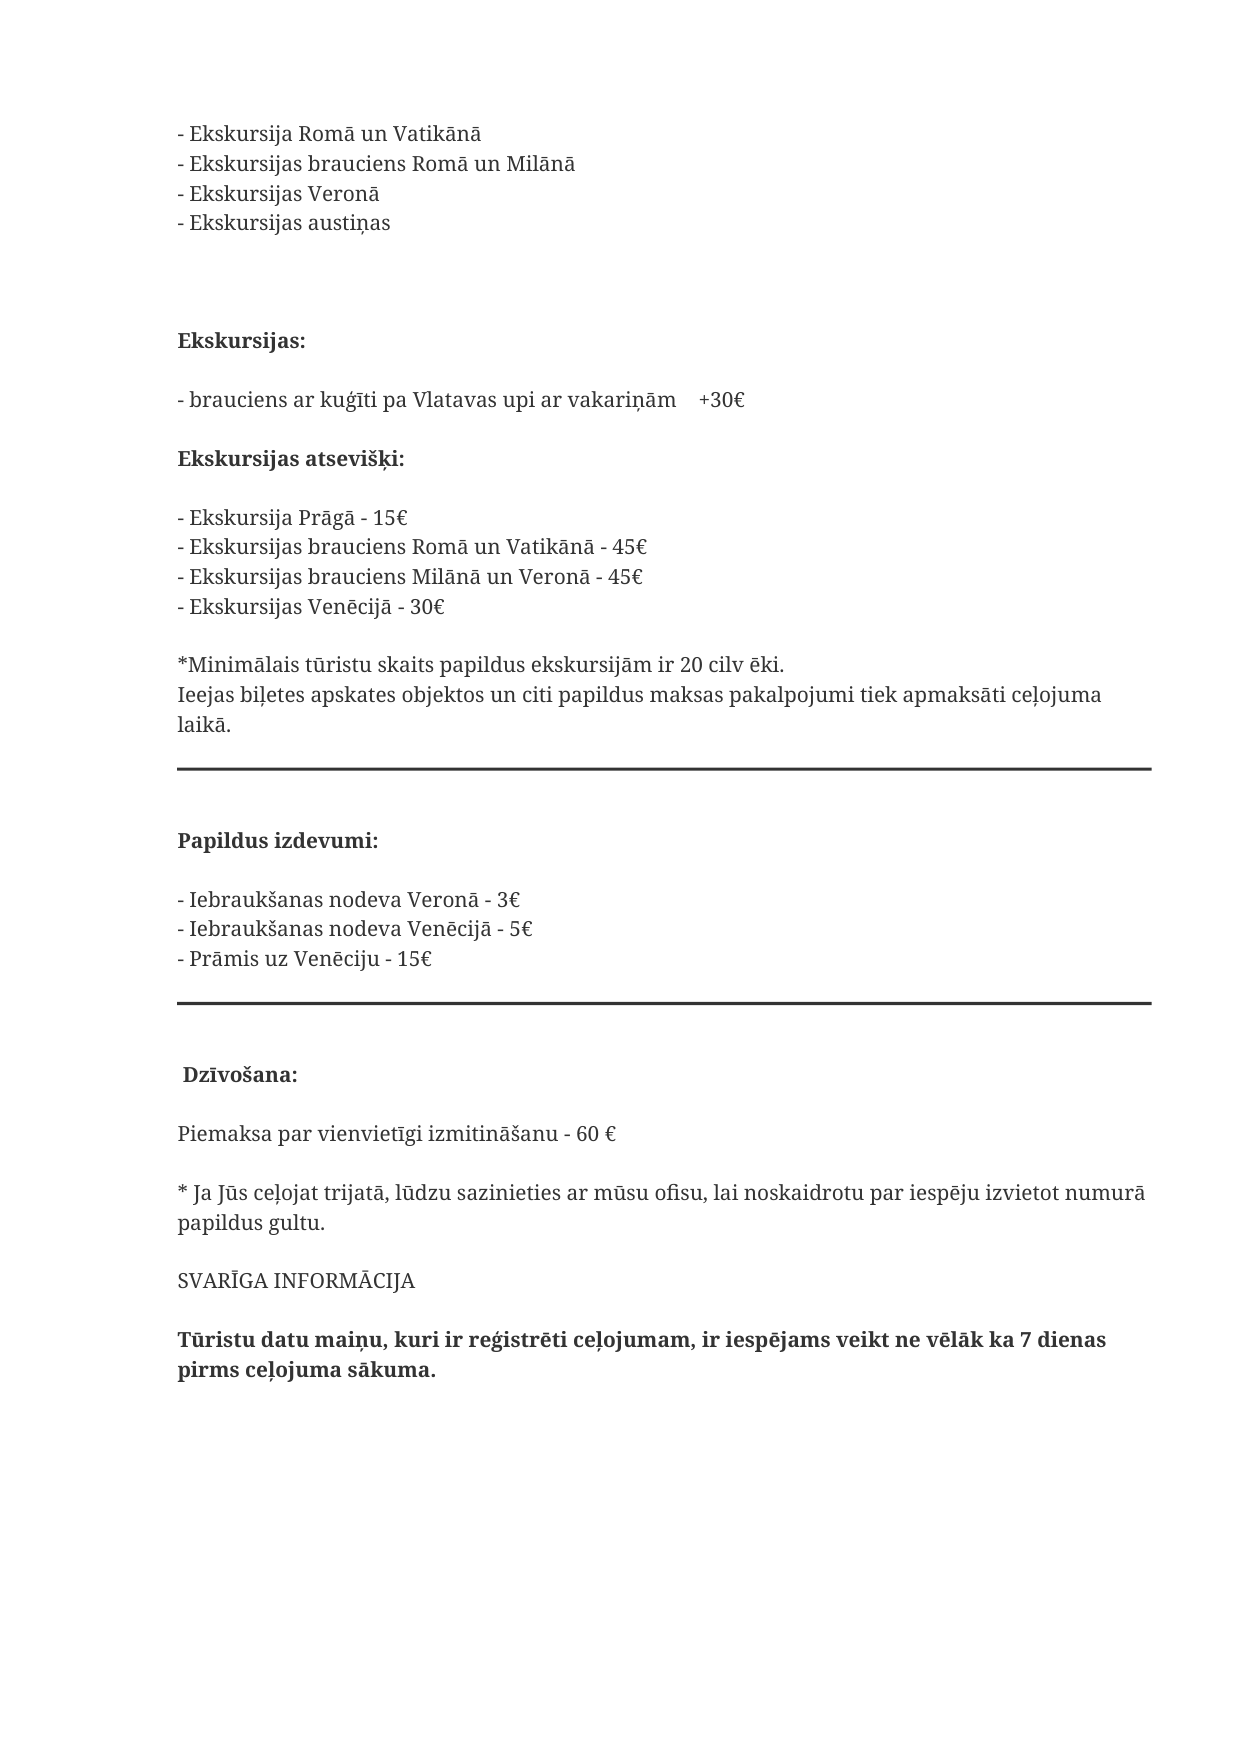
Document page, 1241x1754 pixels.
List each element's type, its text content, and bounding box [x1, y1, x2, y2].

text Ekskursijas: [177, 325, 1152, 354]
text - Iebraukšanas nodeva Veronā - 3€ - Iebraukšanas nodeva Venēcijā - 5€ - Prāmis uz Venēciju - 15€ [177, 884, 1152, 973]
text SVARĪGA INFORMĀCIJA [177, 1265, 1152, 1295]
text Papildus izdevumi: [177, 825, 1152, 854]
text * Ja Jūs ceļojat trijatā, lūdzu sazinieties ar mūsu ofisu, lai noskaidrotu par iespēju izvietot numurā papildus gultu. [177, 1177, 1152, 1236]
text *Minimālais tūristu skaits papildus ekskursijām ir 20 cilv ēki. Ieejas biļetes apskates objektos un citi papildus maksas pakalpojumi tiek apmaksāti ceļojuma laikā. [177, 649, 1152, 738]
text Dzīvošana: [177, 1059, 1152, 1089]
text Ekskursijas atsevišķi: [177, 443, 1152, 472]
text - brauciens ar kuģīti pa Vlatavas upi ar vakariņām +30€ [177, 384, 1152, 413]
text - Ekskursija Prāgā - 15€ - Ekskursijas brauciens Romā un Vatikānā - 45€ - Ekskursijas brauciens Milānā un Veronā - 45€ - Ekskursijas Venēcijā - 30€ [177, 501, 1152, 620]
text Tūristu datu maiņu, kuri ir reģistrēti ceļojumam, ir iespējams veikt ne vēlāk ka 7 dienas pirms ceļojuma sākuma. [177, 1324, 1152, 1383]
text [177, 118, 1152, 237]
text Piemaksa par vienvietīgi izmitināšanu - 60 € [177, 1118, 1152, 1148]
